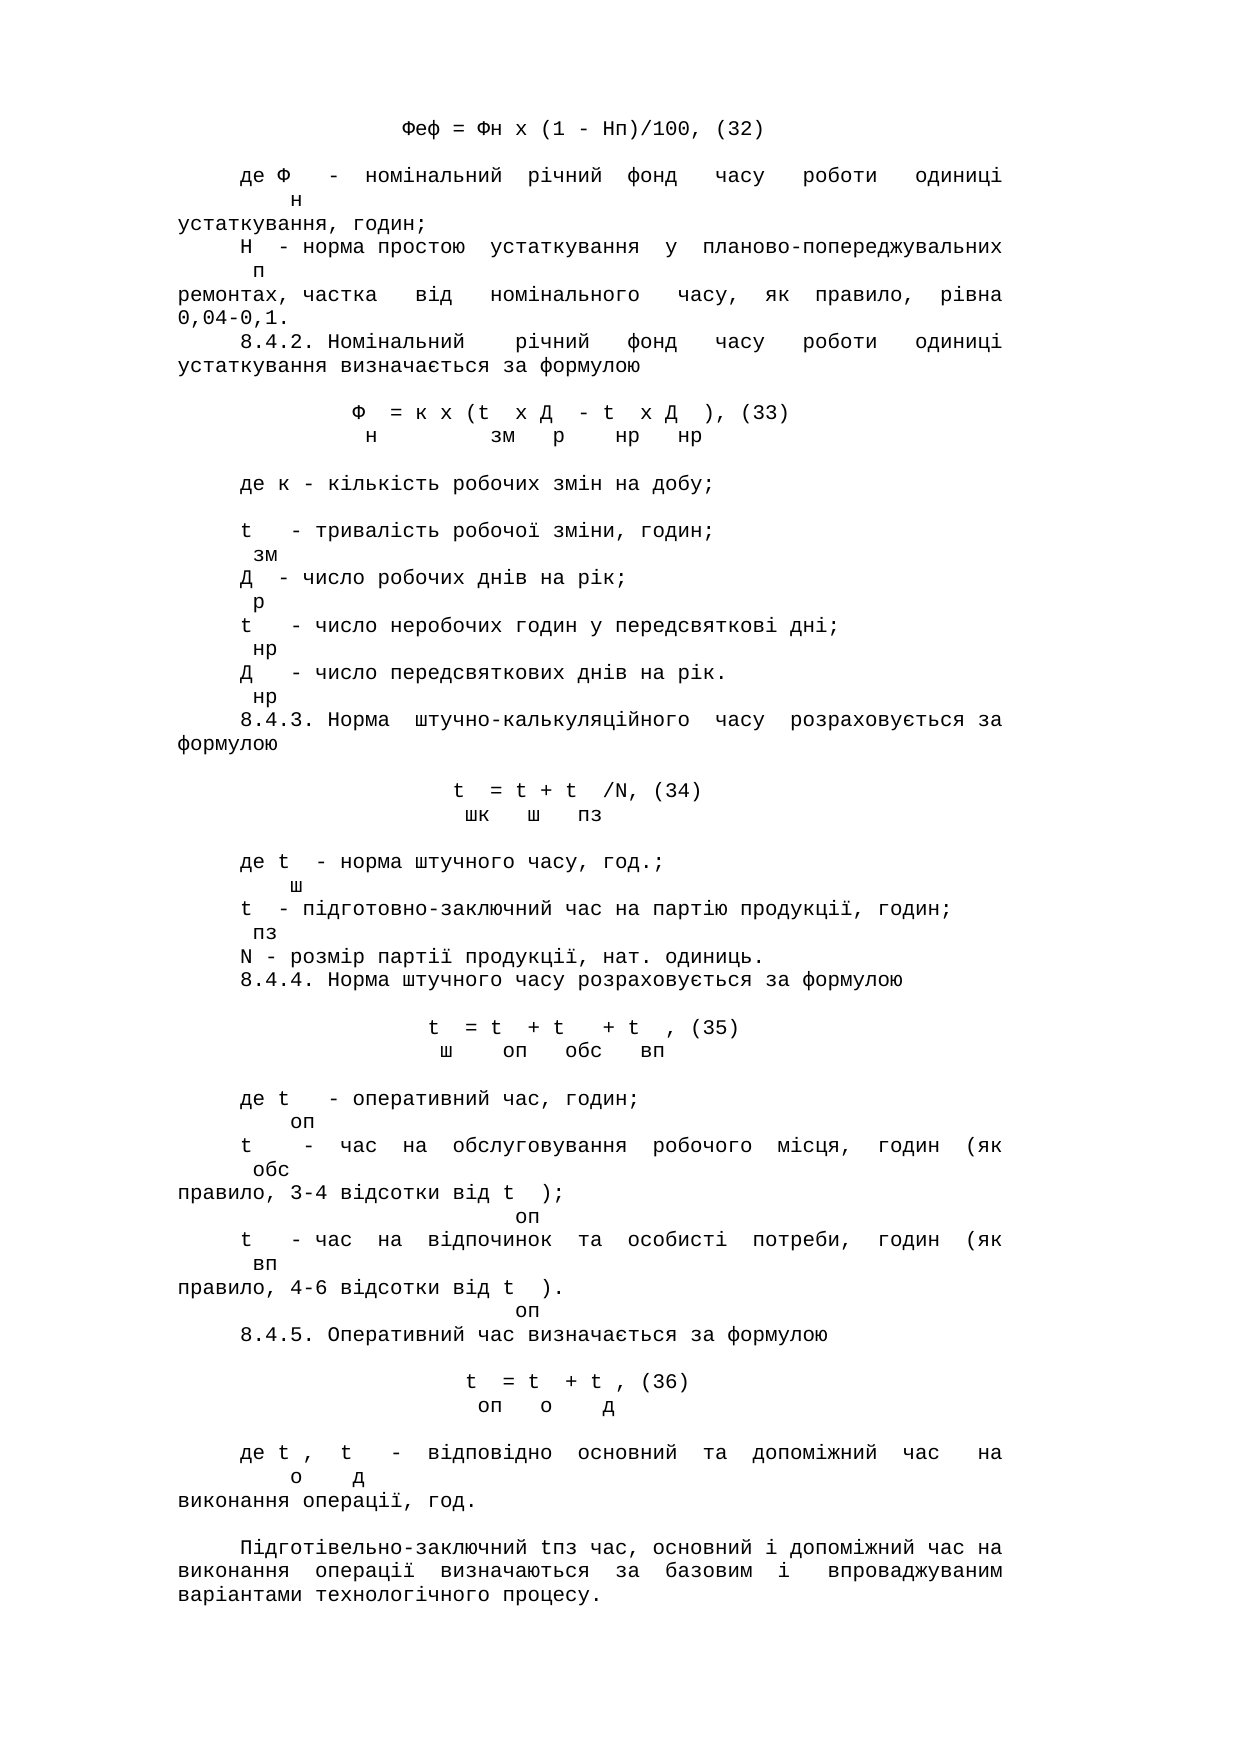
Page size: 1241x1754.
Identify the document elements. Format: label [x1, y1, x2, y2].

text [177, 118, 1152, 1631]
